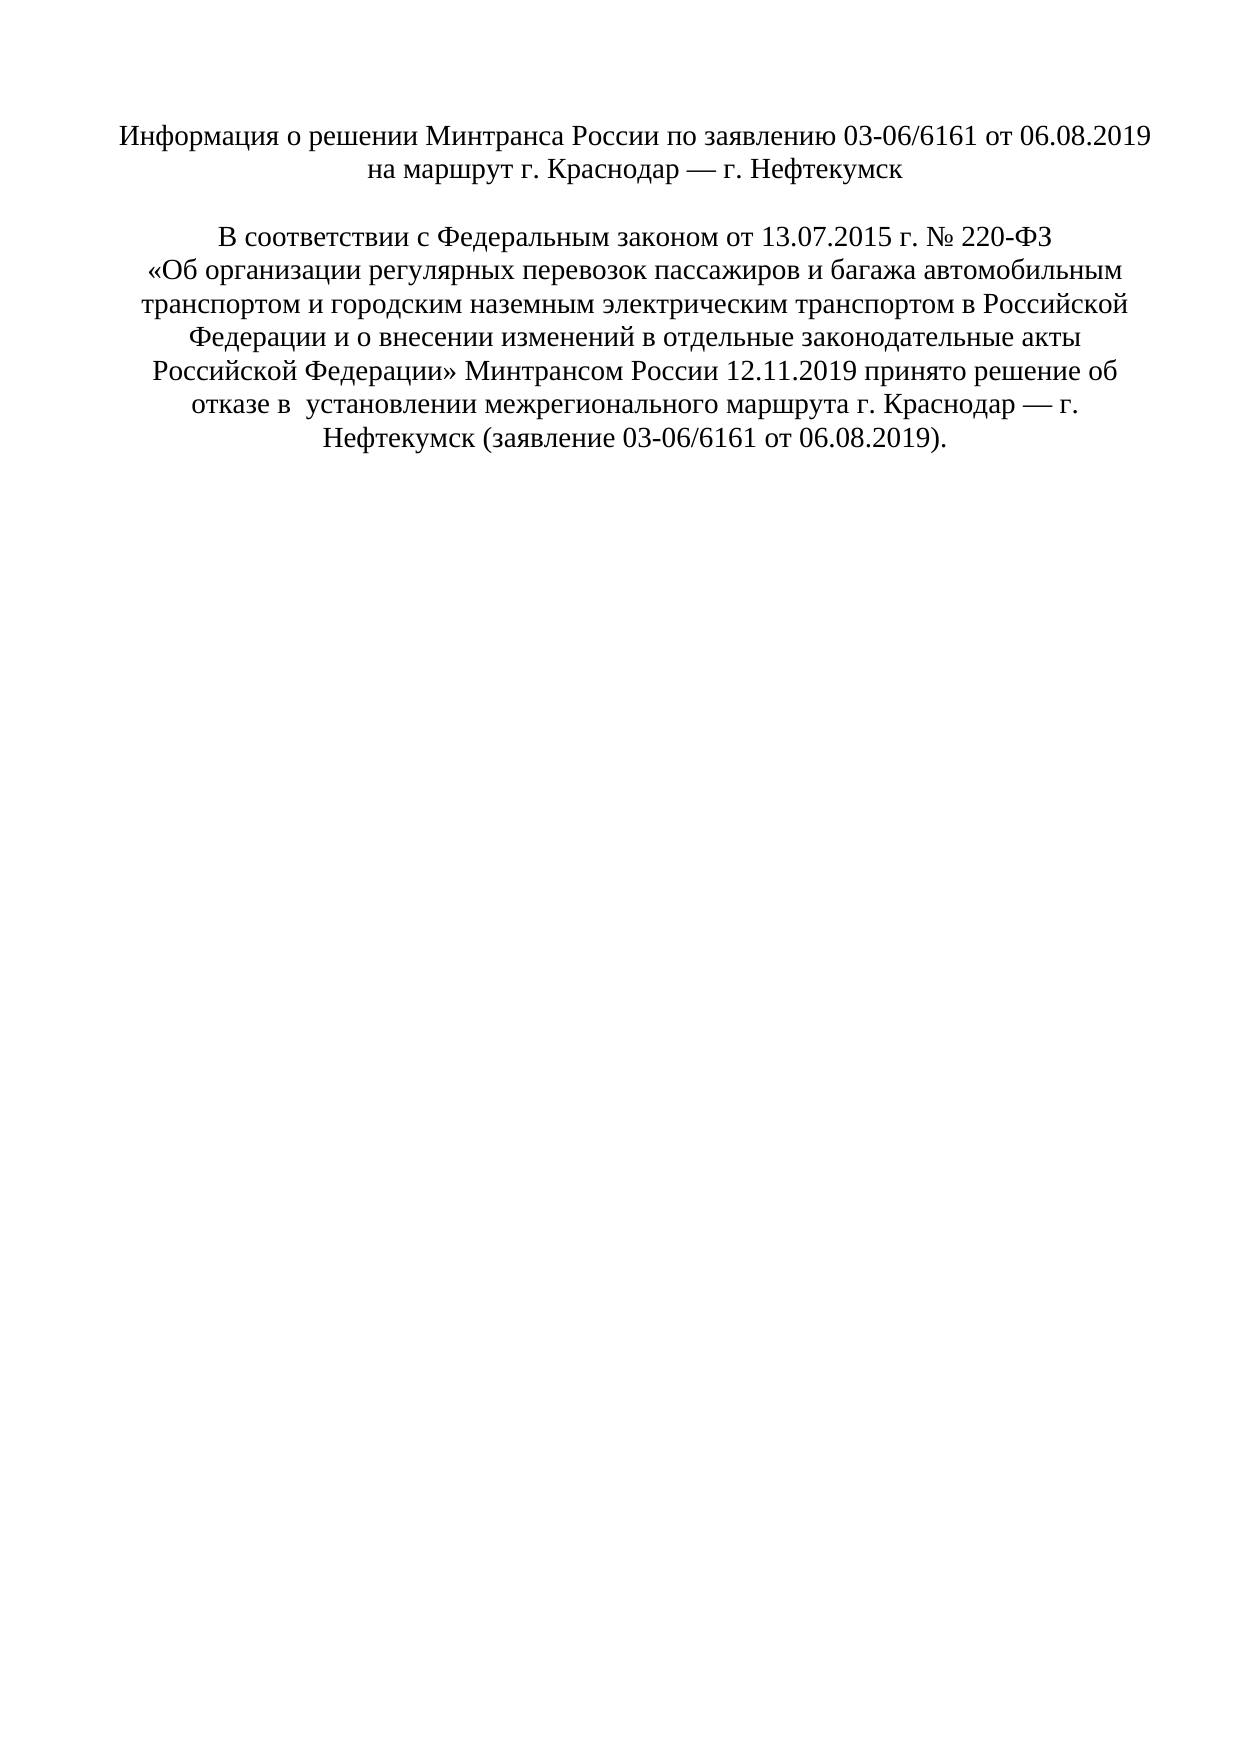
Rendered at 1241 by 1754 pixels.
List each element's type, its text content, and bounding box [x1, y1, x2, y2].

text Информация о решении Минтранса России по заявлению 03-06/6161 от 06.08.2019 на маршрут г. Краснодар — г. Нефтекумск [118, 118, 1152, 185]
text В соответствии с Федеральным законом от 13.07.2015 г. № 220-ФЗ «Об организации регулярных перевозок пассажиров и багажа автомобильным транспортом и городским наземным электрическим транспортом в Российской Федерации и о внесении изменений в отдельные законодательные акты Российской Федерации» Минтрансом России 12.11.2019 принято решение об отказе в установлении межрегионального маршрута г. Краснодар — г. Нефтекумск (заявление 03-06/6161 от 06.08.2019). [118, 219, 1152, 453]
